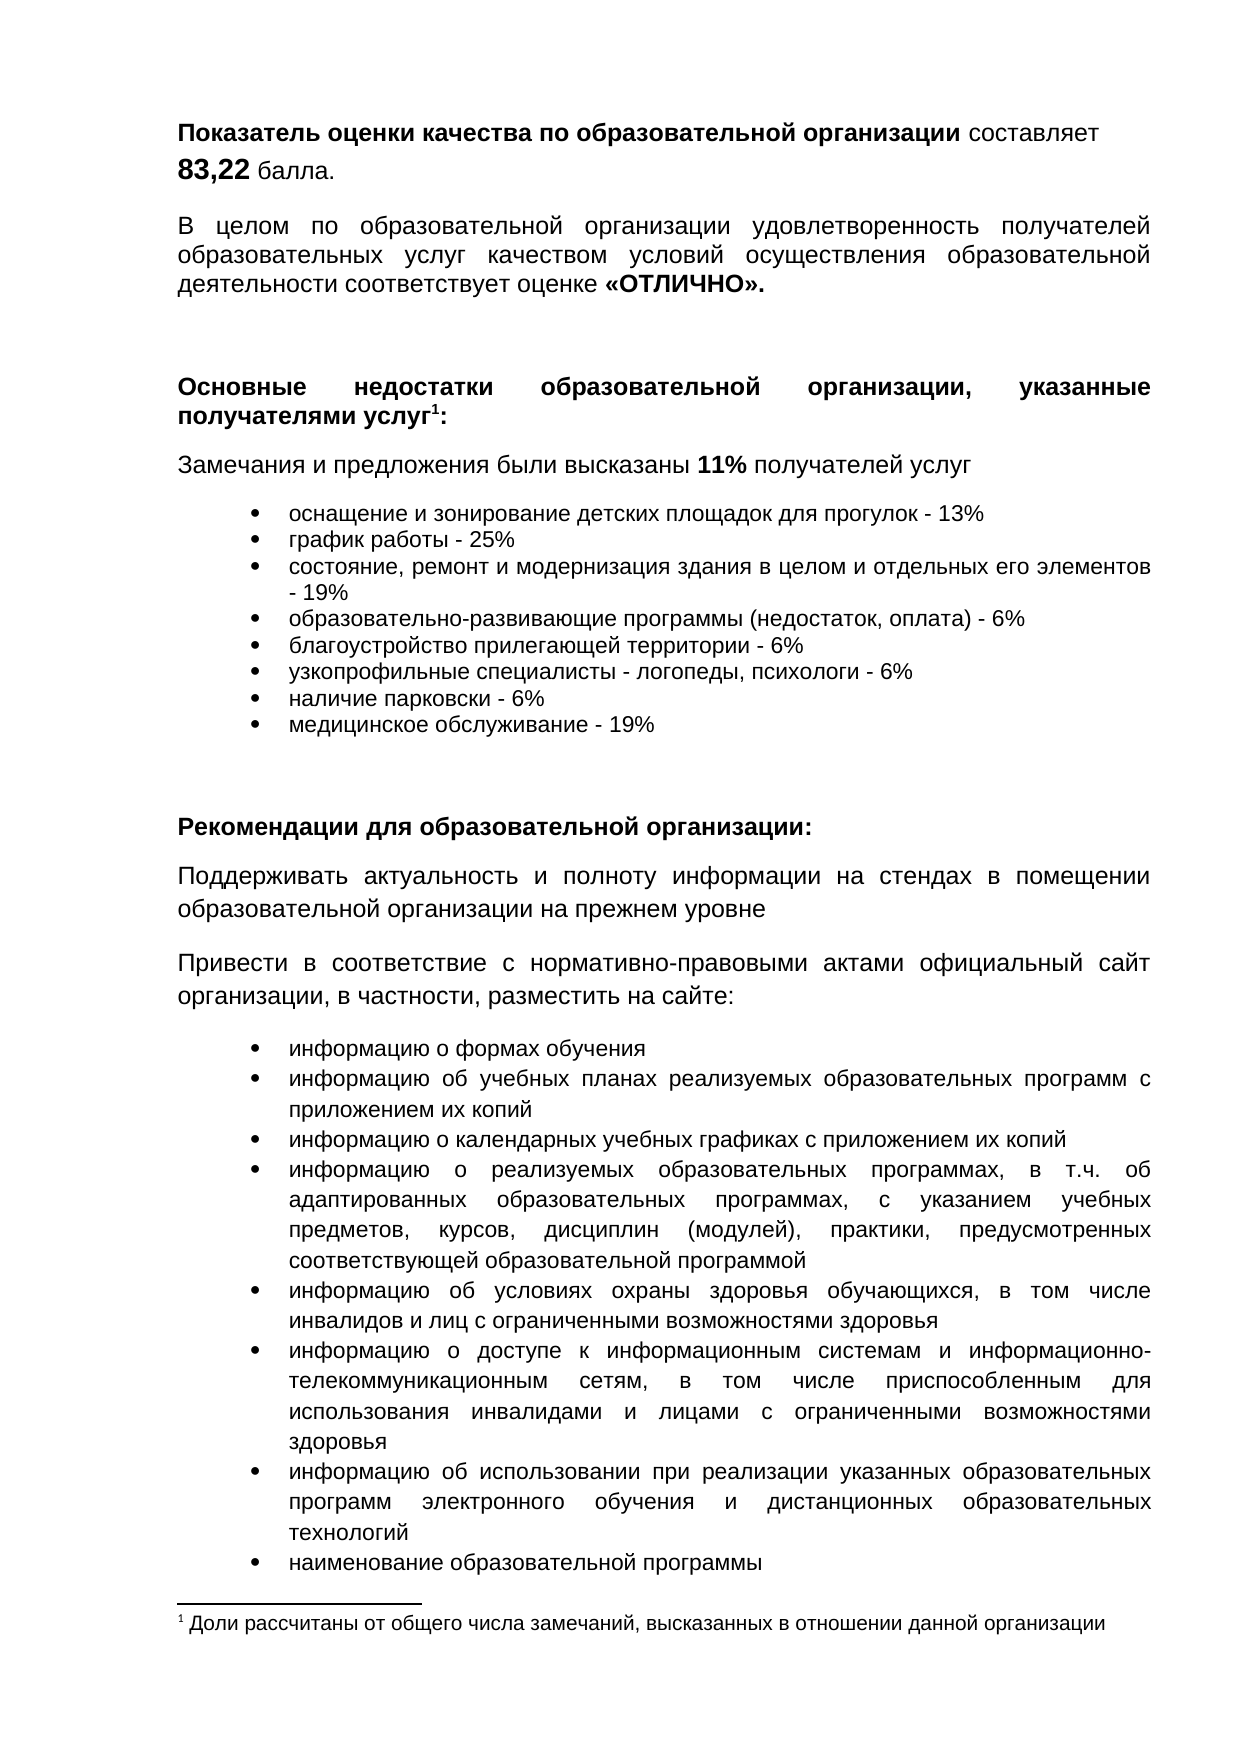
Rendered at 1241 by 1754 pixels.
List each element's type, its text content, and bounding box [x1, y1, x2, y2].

list наличие парковски - 6% [251, 684, 1152, 711]
text Привести в соответствие с нормативно-правовыми актами официальный сайт организации, в частности, разместить на сайте: [177, 948, 1152, 1010]
text Показатель оценки качества по образовательной организации составляет 83,22 балла. [177, 118, 1152, 185]
list информацию о формах обучения [251, 1035, 1152, 1061]
list узкопрофильные специалисты - логопеды, психологи - 6% [251, 658, 1152, 684]
list состояние, ремонт и модернизация здания в целом и отдельных его элементов - 19% [251, 553, 1152, 605]
text В целом по образовательной организации удовлетворенность получателей образовательных услуг качеством условий осуществления образовательной деятельности соответствует оценке «ОТЛИЧНО». [177, 211, 1152, 297]
list информацию о реализуемых образовательных программах, в т.ч. об адаптированных образовательных программах, с указанием учебных предметов, курсов, дисциплин (модулей), практики, предусмотренных соответствующей образовательной программой [251, 1156, 1152, 1273]
text Замечания и предложения были высказаны 11% получателей услуг [177, 450, 1152, 479]
list информацию о календарных учебных графиках с приложением их копий [251, 1126, 1152, 1152]
list оснащение и зонирование детских площадок для прогулок - 13% [251, 500, 1152, 526]
list информацию об использовании при реализации указанных образовательных программ электронного обучения и дистанционных образовательных технологий [251, 1458, 1152, 1545]
text Рекомендации для образовательной организации: [177, 812, 1152, 841]
list благоустройство прилегающей территории - 6% [251, 632, 1152, 658]
text Поддерживать актуальность и полноту информации на стендах в помещении образовательной организации на прежнем уровне [177, 861, 1152, 923]
list информацию об учебных планах реализуемых образовательных программ с приложением их копий [251, 1065, 1152, 1122]
list медицинское обслуживание - 19% [251, 711, 1152, 737]
list информацию об условиях охраны здоровья обучающихся, в том числе инвалидов и лиц с ограниченными возможностями здоровья [251, 1277, 1152, 1333]
list график работы - 25% [251, 526, 1152, 553]
list наименование образовательной программы [251, 1549, 1152, 1575]
text Основные недостатки образовательной организации, указанные получателями услуг: [177, 372, 1152, 429]
list образовательно-развивающие программы (недостаток, оплата) - 6% [251, 605, 1152, 632]
list информацию о доступе к информационным системам и информационно-телекоммуникационным сетям, в том числе приспособленным для использования инвалидами и лицами с ограниченными возможностями здоровья [251, 1337, 1152, 1454]
